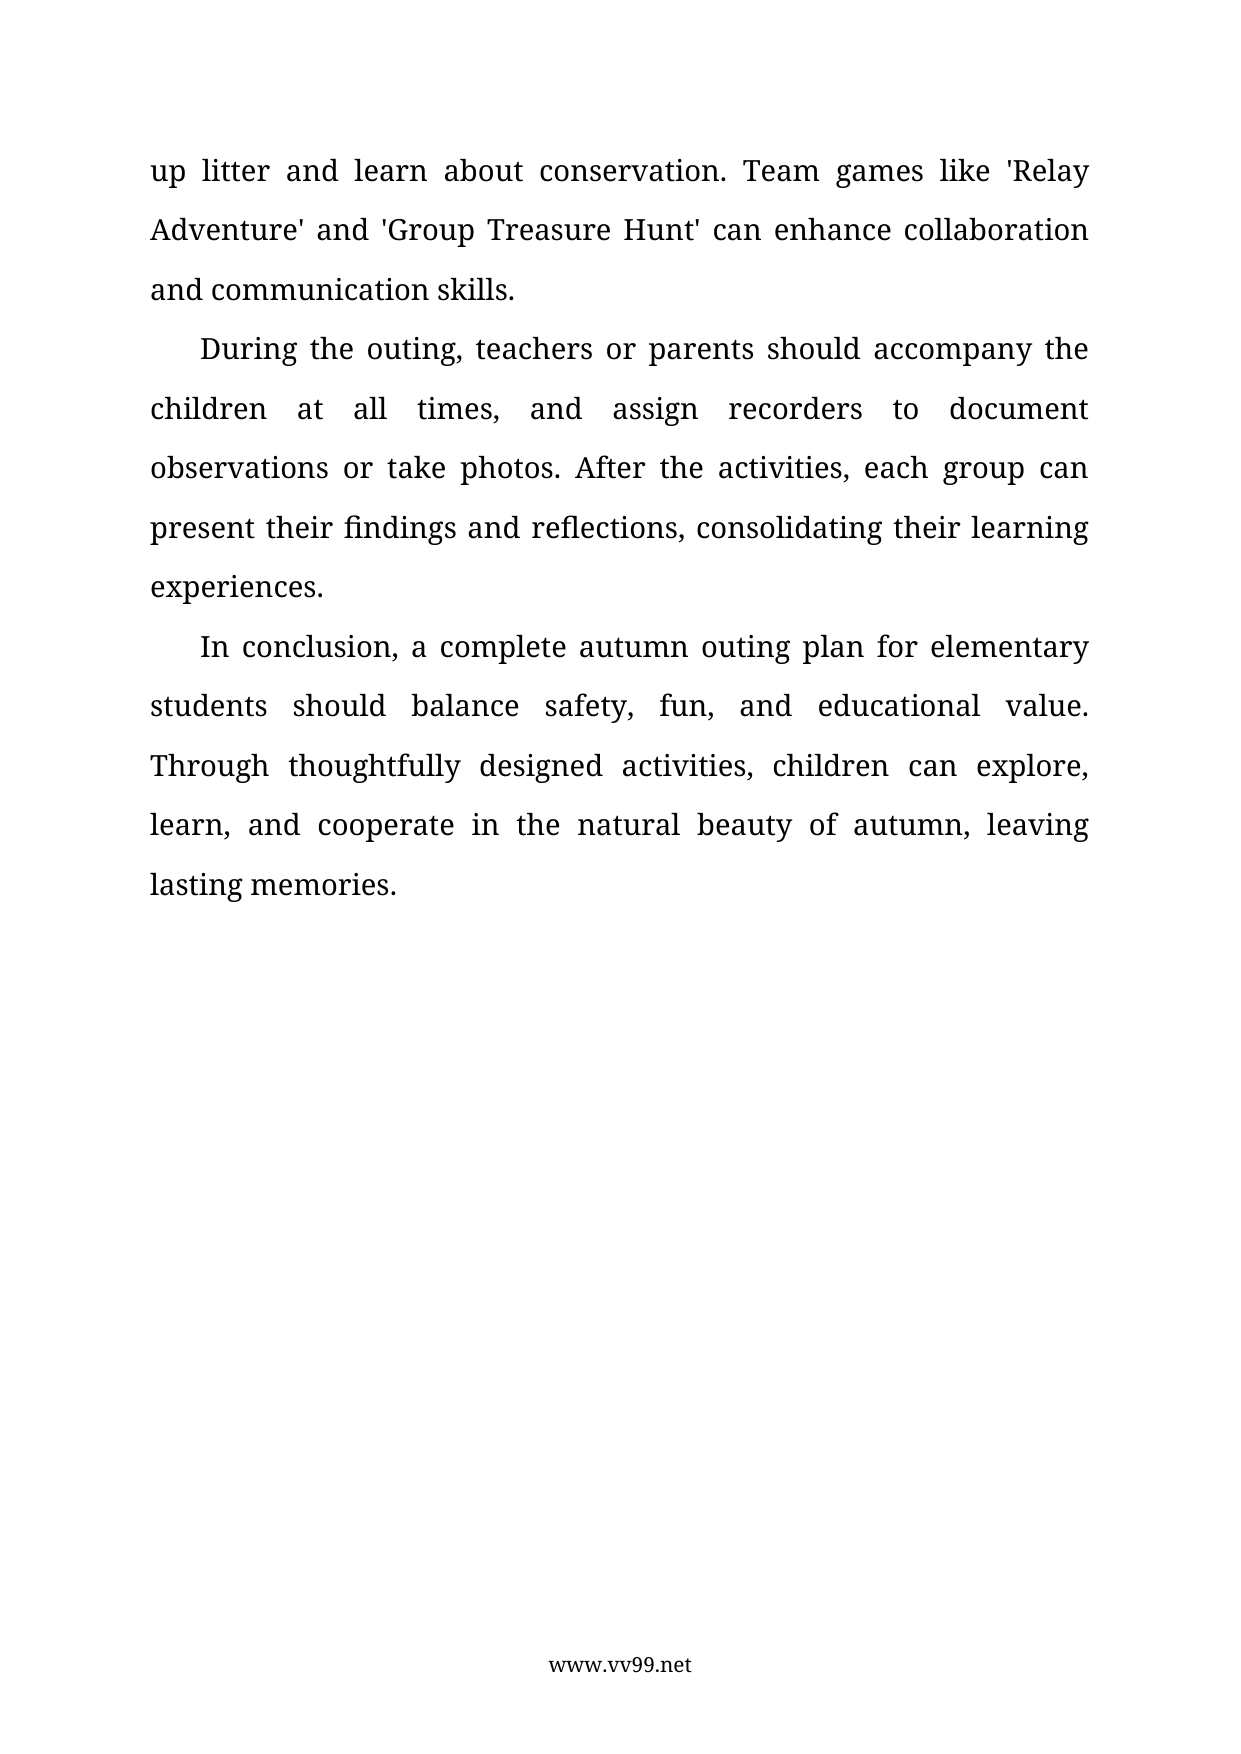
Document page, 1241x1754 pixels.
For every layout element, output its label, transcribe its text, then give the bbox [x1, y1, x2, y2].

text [150, 150, 1090, 309]
text In conclusion, a complete autumn outing plan for elementary students should balance safety, fun, and educational value. Through thoughtfully designed activities, children can explore, learn, and cooperate in the natural beauty of autumn, leaving lasting memories. [150, 626, 1090, 903]
text During the outing, teachers or parents should accompany the children at all times, and assign recorders to document observations or take photos. After the activities, each group can present their findings and reflections, consolidating their learning experiences. [150, 328, 1090, 606]
